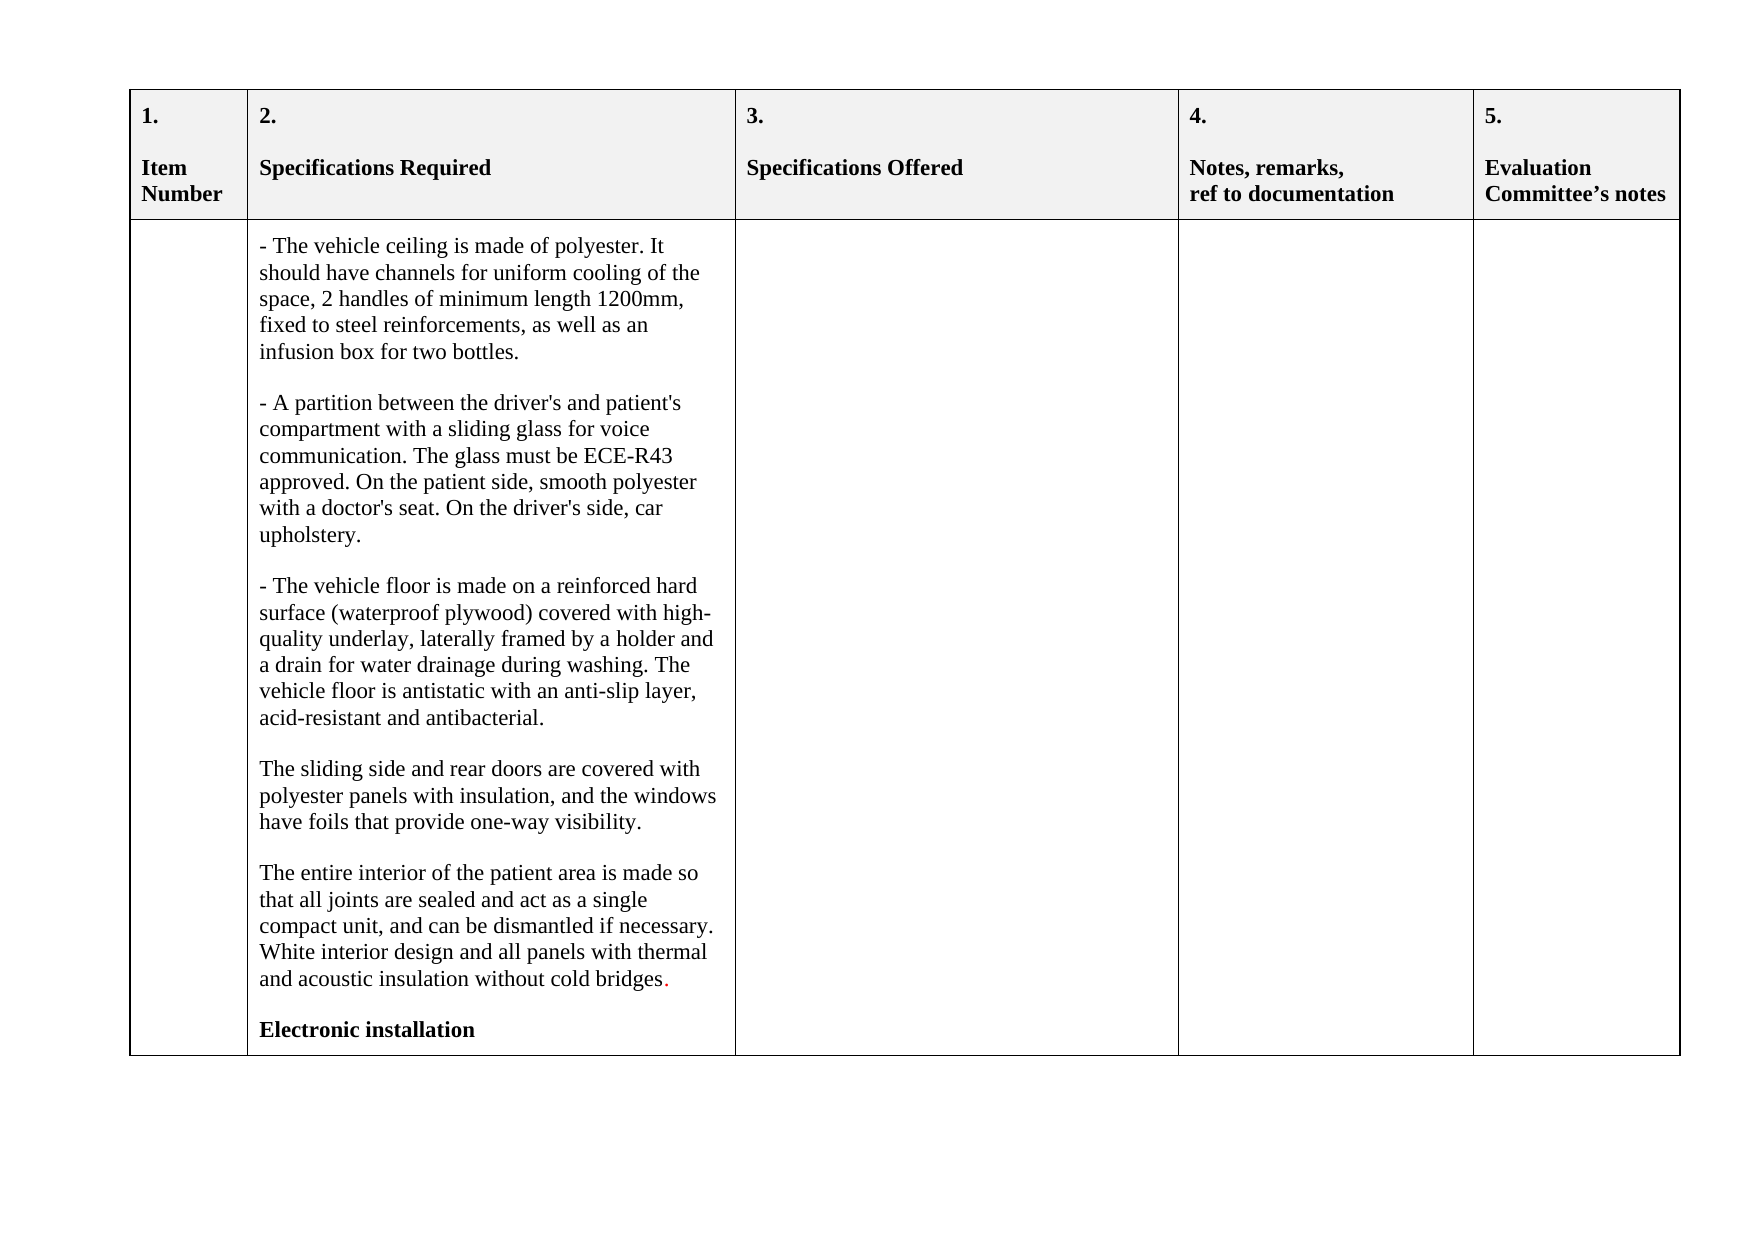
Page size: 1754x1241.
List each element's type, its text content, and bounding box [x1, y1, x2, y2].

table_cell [248, 220, 735, 1055]
table_cell [1474, 220, 1679, 1055]
table_cell [1179, 220, 1473, 1055]
table_header 1. Item Number [131, 90, 247, 219]
table_header 4. Notes, remarks, ref to documentation [1179, 90, 1473, 219]
table_header 3. Specifications Offered [736, 90, 1178, 219]
table_header 2. Specifications Required [248, 90, 735, 219]
table_cell [736, 220, 1178, 1055]
table_header 5. Evaluation Committee’s notes [1474, 90, 1679, 219]
